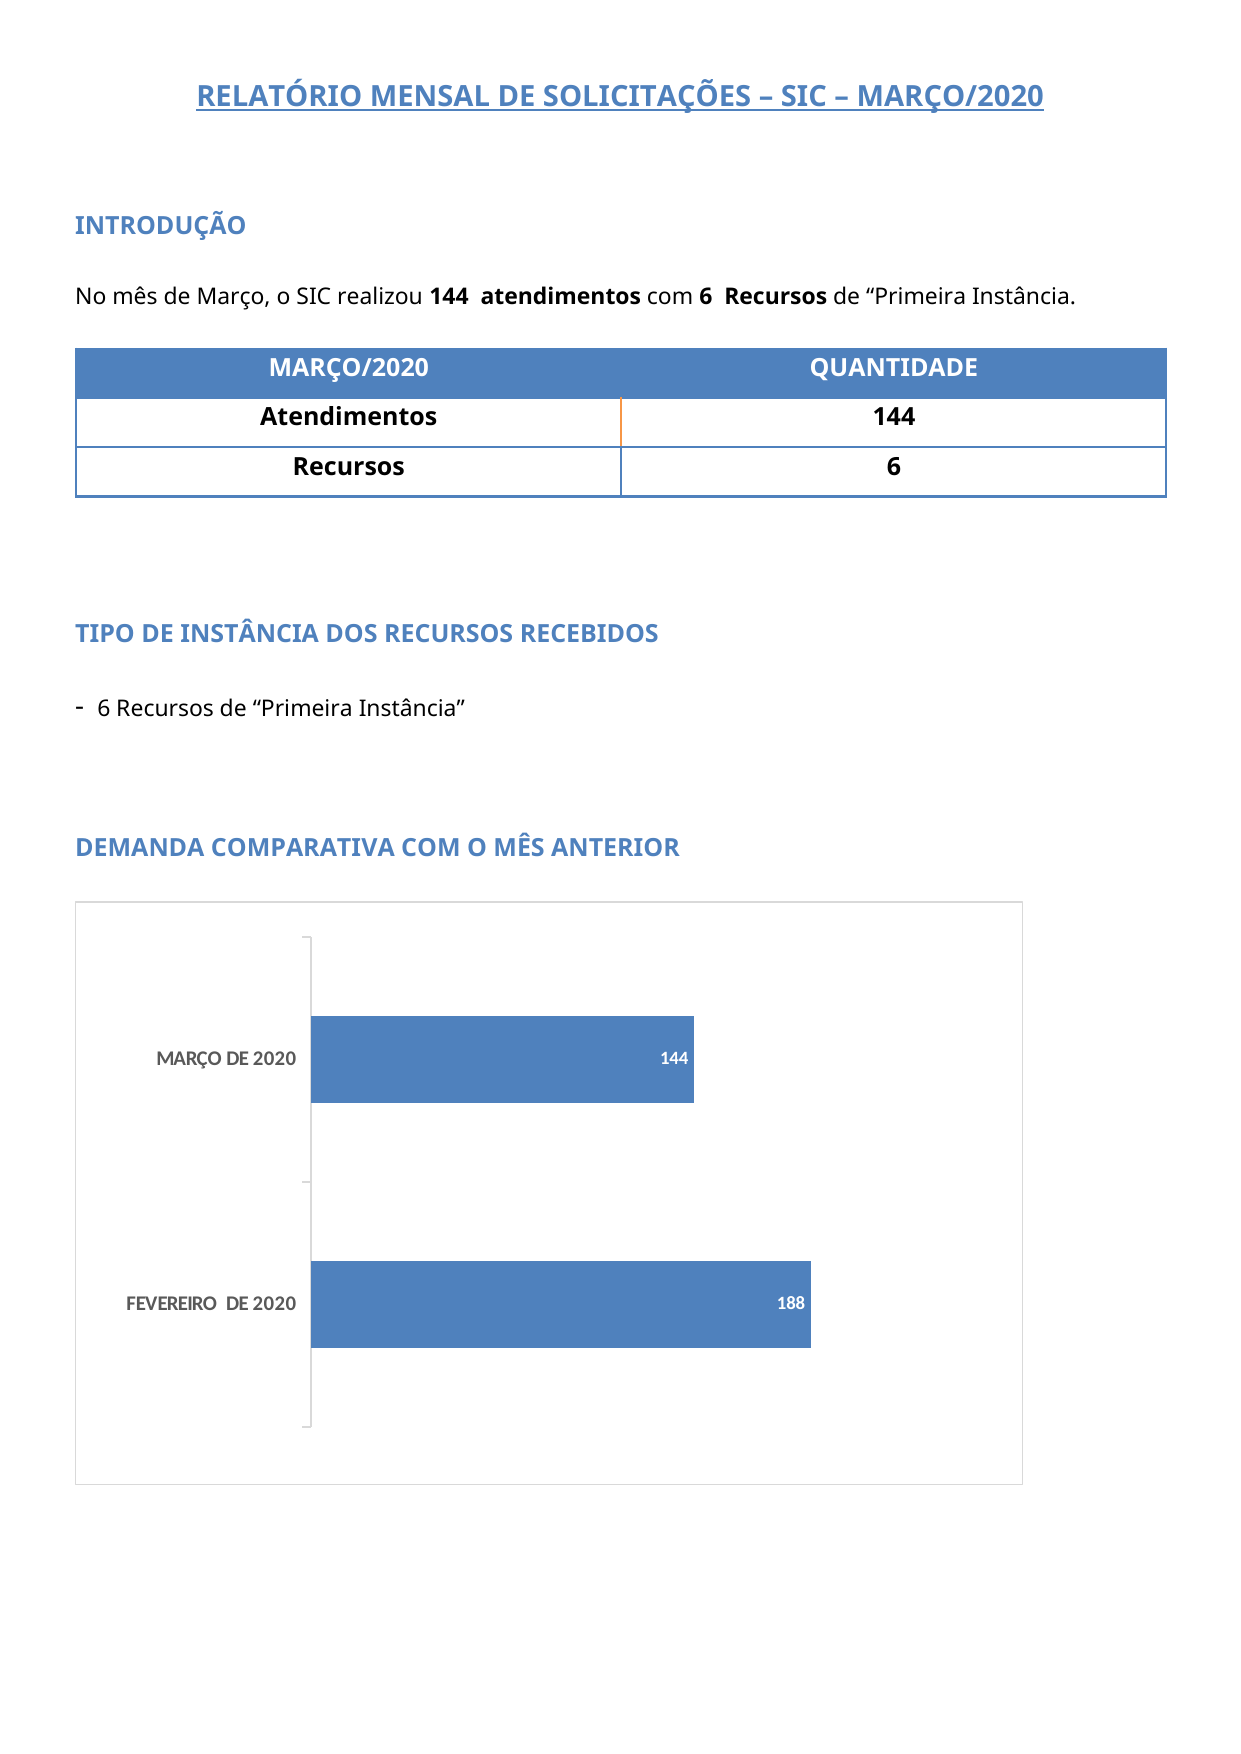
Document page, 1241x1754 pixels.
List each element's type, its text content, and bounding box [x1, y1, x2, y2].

table_cell 144 [622, 399, 1165, 446]
text RELATÓRIO MENSAL DE SOLICITAÇÕES – SIC – MARÇO/2020 [75, 75, 1165, 115]
text DEMANDA COMPARATIVA COM O MÊS ANTERIOR [75, 829, 1165, 863]
text INTRODUÇÃO [75, 208, 1165, 242]
table_cell 6 [622, 448, 1165, 495]
text No mês de Março, o SIC realizou 144 atendimentos com 6 Recursos de “Primeira Instância. [75, 280, 1165, 311]
table_cell Recursos [77, 448, 620, 495]
table_cell Atendimentos [77, 399, 620, 446]
text TIPO DE INSTÂNCIA DOS RECURSOS RECEBIDOS [75, 616, 1165, 650]
table_header QUANTIDADE [622, 350, 1165, 397]
text - 6 Recursos de “Primeira Instância” [75, 688, 1165, 723]
table_header MARÇO/2020 [77, 350, 620, 397]
